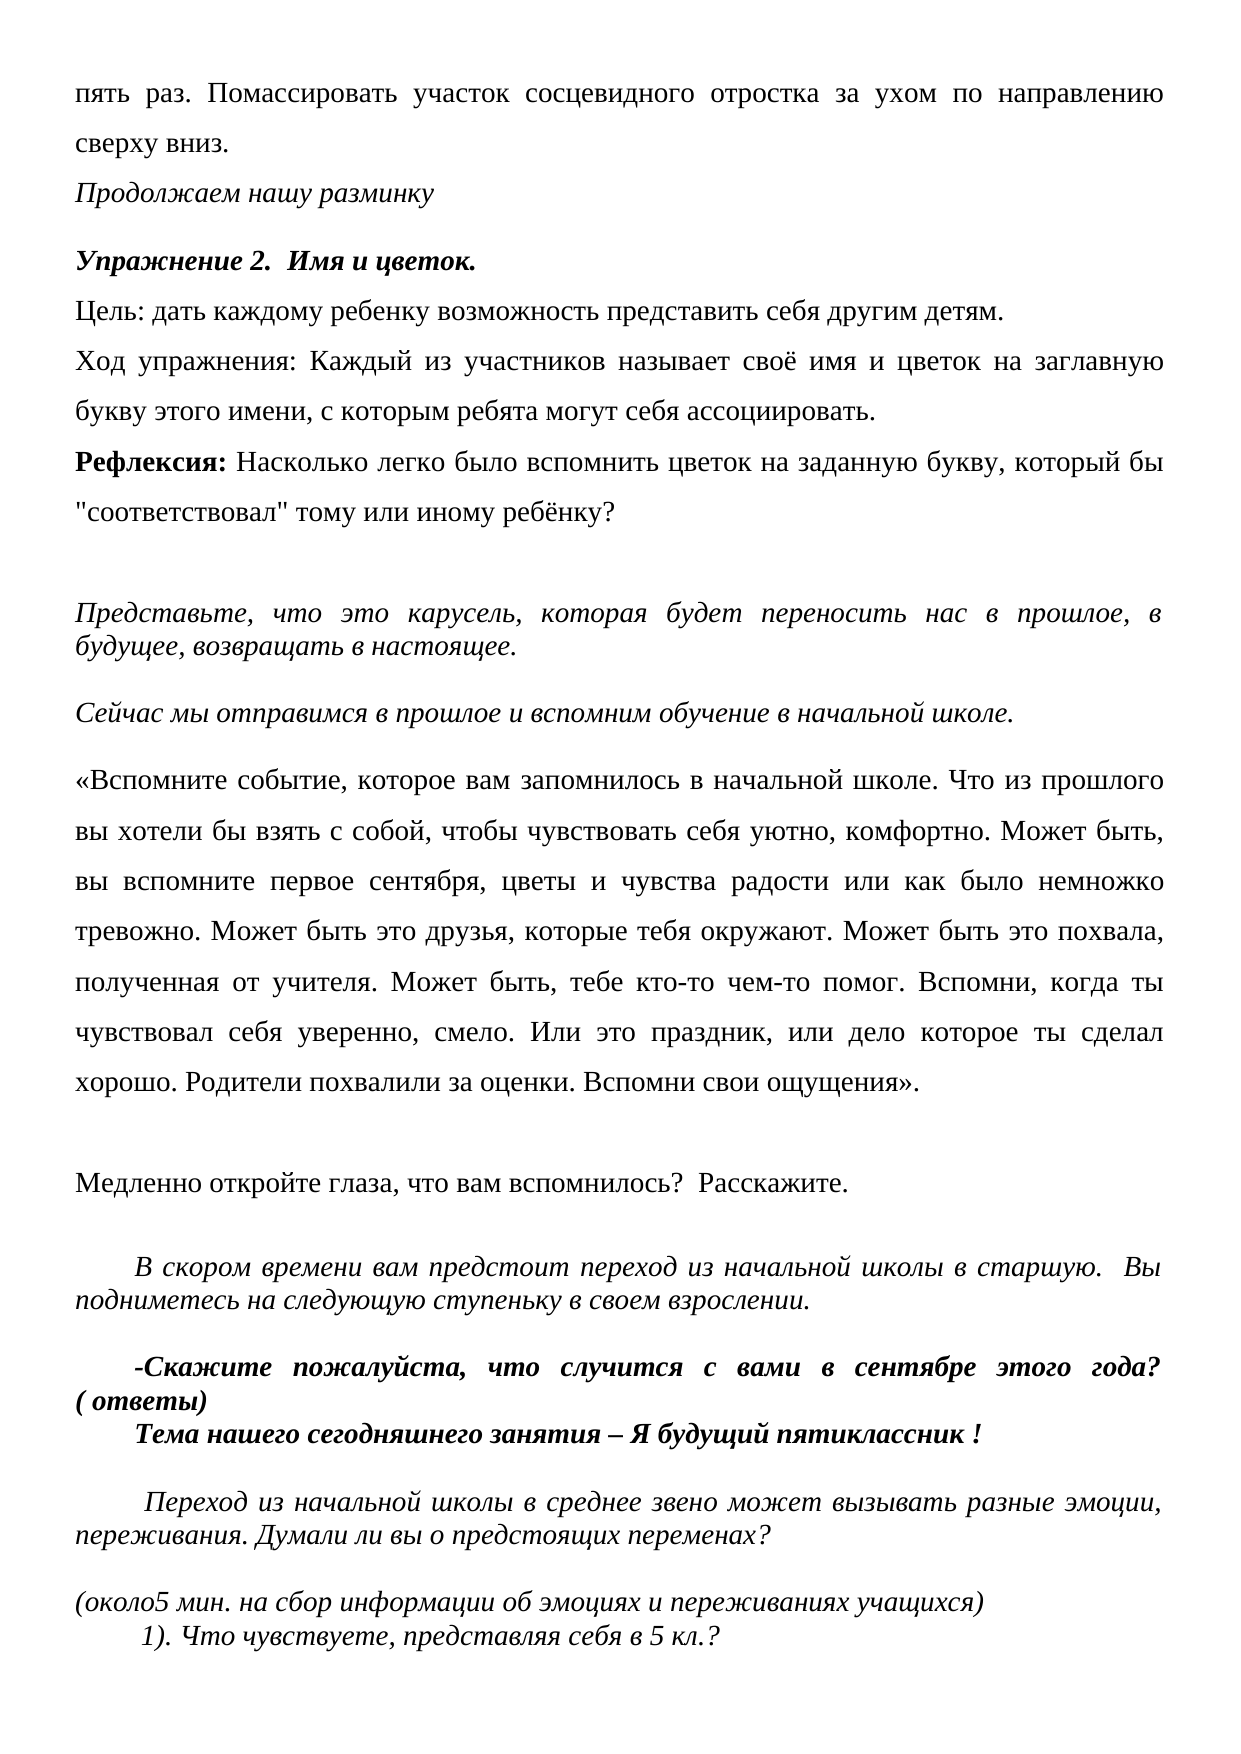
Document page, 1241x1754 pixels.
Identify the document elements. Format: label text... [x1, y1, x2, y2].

text В скором времени вам предстоит переход из начальной школы в старшую. Вы подниметесь на следующую ступеньку в своем взрослении. [75, 1249, 1165, 1316]
text Упражнение 2. Имя и цветок. [75, 243, 1165, 276]
text Тема нашего сегодняшнего занятия – Я будущий пятиклассник ! [75, 1417, 1165, 1450]
text 1). Что чувствуете, представляя себя в 5 кл.? [75, 1618, 1165, 1651]
text Рефлексия: Насколько легко было вспомнить цветок на заданную букву, который бы "соответствовал" тому или иному ребёнку? [75, 444, 1165, 528]
text Ход упражнения: Каждый из участников называет своё имя и цветок на заглавную букву этого имени, с которым ребята могут себя ассоциировать. [75, 343, 1165, 427]
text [75, 75, 1165, 159]
text Цель: дать каждому ребенку возможность представить себя другим детям. [75, 293, 1165, 326]
text Переход из начальной школы в среднее звено может вызывать разные эмоции, переживания. Думали ли вы о предстоящих переменах? [75, 1484, 1165, 1551]
text -Скажите пожалуйста, что случится с вами в сентябре этого года?( ответы) [75, 1349, 1165, 1417]
text Медленно откройте глаза, что вам вспомнилось? Расскажите. [75, 1165, 1165, 1198]
text Представьте, что это карусель, которая будет переносить нас в прошлое, в будущее, возвращать в настоящее. [75, 595, 1165, 662]
text «Вспомните событие, которое вам запомнилось в начальной школе. Что из прошлого вы хотели бы взять с собой, чтобы чувствовать себя уютно, комфортно. Может быть, вы вспомните первое сентября, цветы и чувства радости или как было немножко тревожно. Может быть это друзья, которые тебя окружают. Может быть это похвала, полученная от учителя. Может быть, тебе кто-то чем-то помог. Вспомни, когда ты чувствовал себя уверенно, смело. Или это праздник, или дело которое ты сделал хорошо. Родители похвалили за оценки. Вспомни свои ощущения». [75, 762, 1165, 1098]
text Сейчас мы отправимся в прошлое и вспомним обучение в начальной школе. [75, 695, 1165, 729]
text Продолжаем нашу разминку [75, 176, 1165, 209]
text (около5 мин. на сбор информации об эмоциях и переживаниях учащихся) [75, 1584, 1165, 1618]
